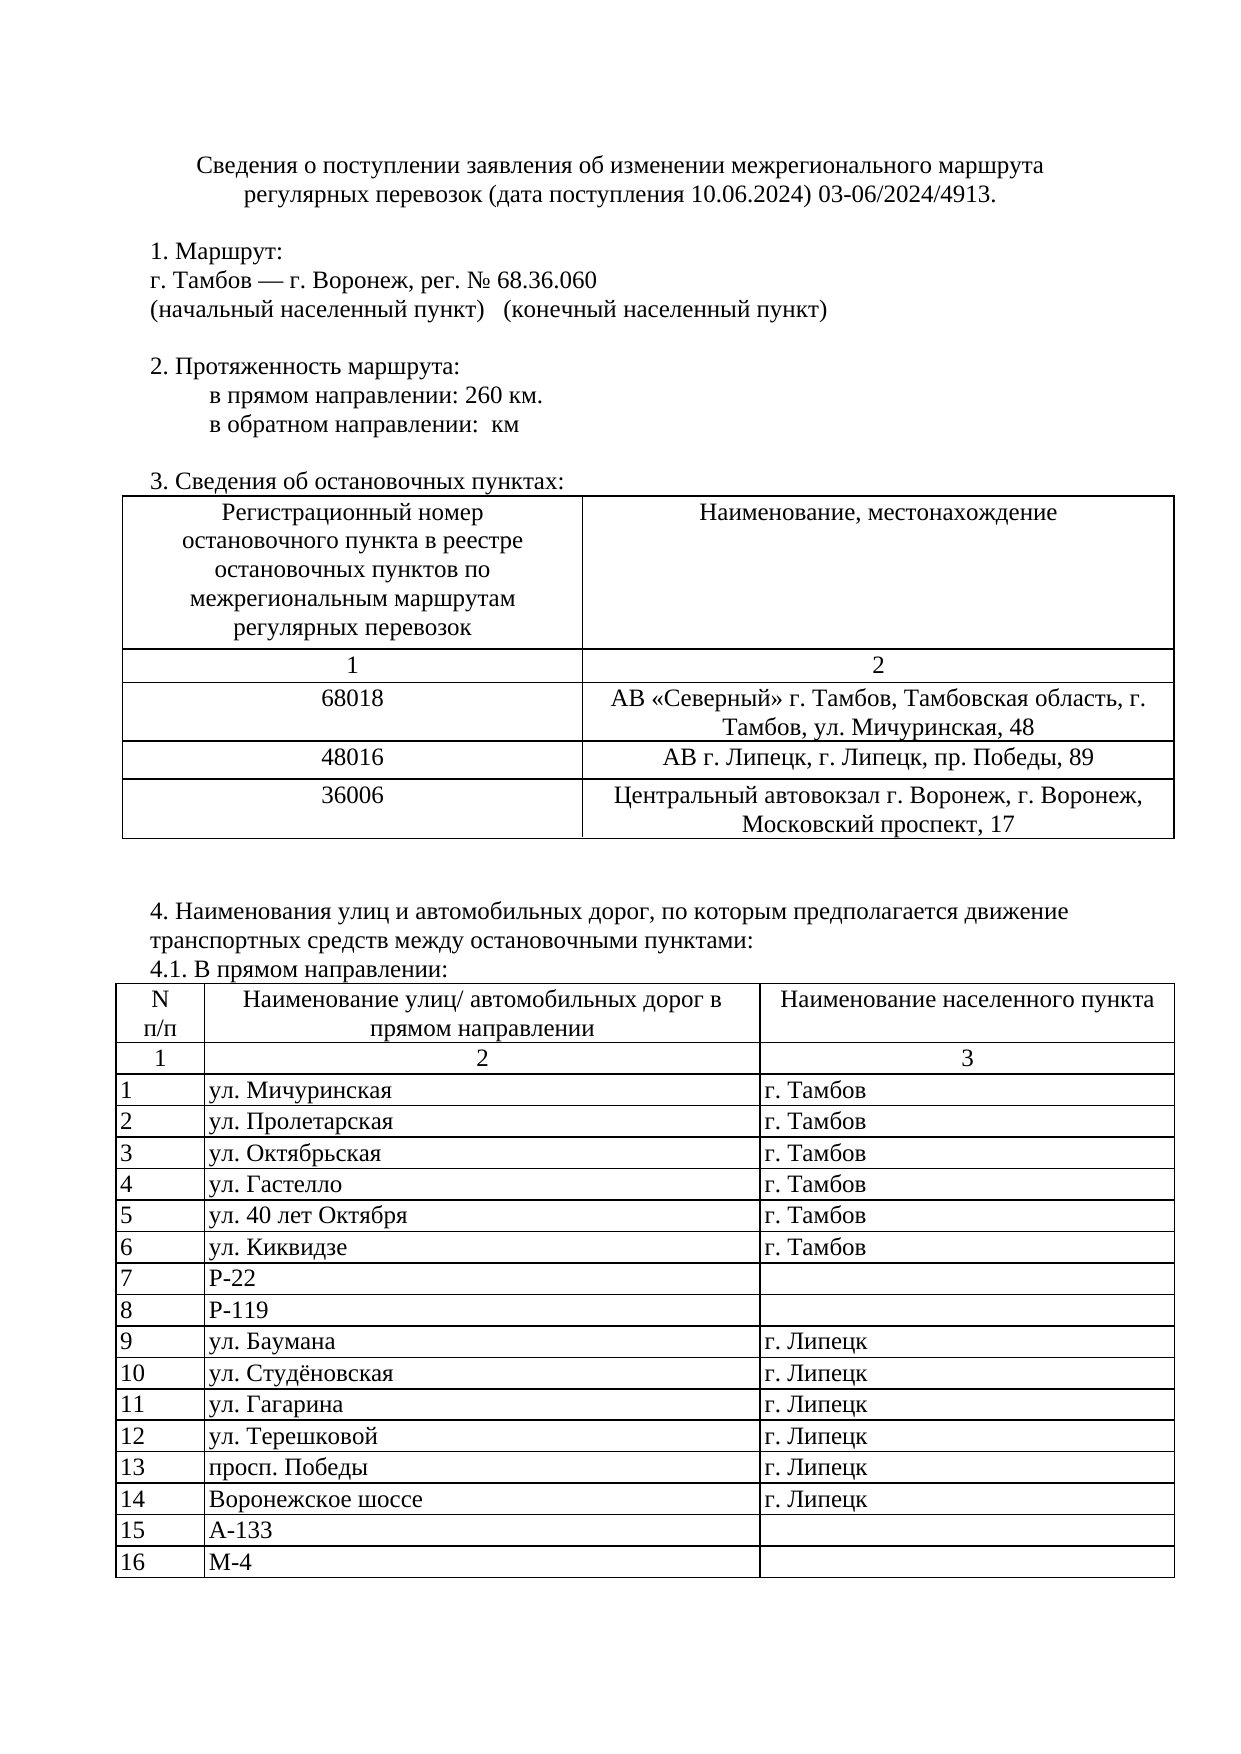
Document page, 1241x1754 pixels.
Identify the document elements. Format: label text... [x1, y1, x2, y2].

table_header Наименование населенного пункта [761, 984, 1174, 1042]
table_cell [761, 1295, 1174, 1325]
table_cell 1 [117, 1075, 204, 1105]
text 1. Маршрут: [150, 236, 1090, 265]
table_cell ул. Баумана [205, 1327, 759, 1356]
table_cell Воронежское шоссе [205, 1484, 759, 1514]
table_cell ул. Терешковой [205, 1421, 759, 1451]
table_cell г. Липецк [761, 1327, 1174, 1356]
text 3. Сведения об остановочных пунктах: [150, 466, 1090, 495]
table_cell 12 [117, 1421, 204, 1451]
table_header Наименование улиц/ автомобильных дорог в прямом направлении [205, 984, 759, 1042]
table_cell ул. Гагарина [205, 1390, 759, 1419]
table_cell г. Тамбов [761, 1232, 1174, 1262]
table_cell 8 [117, 1295, 204, 1325]
text (начальный населенный пункт) (конечный населенный пункт) [150, 294, 1090, 322]
table_cell г. Липецк [761, 1421, 1174, 1451]
table_cell [761, 1264, 1174, 1293]
table_cell г. Липецк [761, 1358, 1174, 1388]
text Сведения о поступлении заявления об изменении межрегионального маршрута регулярных перевозок (дата поступления 10.06.2024) 03-06/2024/4913. [150, 150, 1090, 207]
table_cell 2 [583, 650, 1173, 681]
table_cell г. Тамбов [761, 1169, 1174, 1199]
text в обратном направлении: км [150, 409, 1090, 437]
table_cell 9 [117, 1327, 204, 1356]
table_cell ул. Мичуринская [205, 1075, 759, 1105]
table_cell г. Тамбов [761, 1106, 1174, 1136]
table_cell г. Тамбов [761, 1138, 1174, 1168]
table_cell 4 [117, 1169, 204, 1199]
table_cell 15 [117, 1515, 204, 1545]
table_cell Центральный автовокзал г. Воронеж, г. Воронеж, Московский проспект, 17 [583, 780, 1173, 837]
table_cell АВ «Северный» г. Тамбов, Тамбовская область, г. Тамбов, ул. Мичуринская, 48 [583, 683, 1173, 740]
table_cell 16 [117, 1547, 204, 1577]
table_cell г. Липецк [761, 1452, 1174, 1482]
table_cell просп. Победы [205, 1452, 759, 1482]
table_cell ул. Октябрьская [205, 1138, 759, 1168]
table_header Регистрационный номер остановочного пункта в реестре остановочных пунктов по межрегиональным маршрутам регулярных перевозок [123, 497, 582, 648]
table_header Наименование, местонахождение [583, 497, 1173, 648]
table_cell г. Липецк [761, 1390, 1174, 1419]
table_header N п/п [117, 984, 204, 1042]
table_cell А-133 [205, 1515, 759, 1545]
table_cell 36006 [123, 780, 582, 837]
table_cell [761, 1547, 1174, 1577]
table_cell Р-119 [205, 1295, 759, 1325]
table_cell 6 [117, 1232, 204, 1262]
table_cell 5 [117, 1201, 204, 1231]
table_cell [761, 1515, 1174, 1545]
table_cell 7 [117, 1264, 204, 1293]
table_cell 14 [117, 1484, 204, 1514]
table_cell 11 [117, 1390, 204, 1419]
table_cell 2 [205, 1043, 759, 1073]
table_cell ул. Студёновская [205, 1358, 759, 1388]
table_cell 3 [761, 1043, 1174, 1073]
table_cell 1 [123, 650, 582, 681]
table_cell ул. 40 лет Октября [205, 1201, 759, 1231]
table_cell ул. Гастелло [205, 1169, 759, 1199]
text г. Тамбов — г. Воронеж, рег. № 68.36.060 [150, 265, 1090, 294]
table_cell 10 [117, 1358, 204, 1388]
table_cell ул. Пролетарская [205, 1106, 759, 1136]
table_cell г. Тамбов [761, 1201, 1174, 1231]
table_cell АВ г. Липецк, г. Липецк, пр. Победы, 89 [583, 742, 1173, 778]
text в прямом направлении: 260 км. [150, 380, 1090, 409]
table_cell 68018 [123, 683, 582, 740]
table_cell ул. Киквидзе [205, 1232, 759, 1262]
text 2. Протяженность маршрута: [150, 351, 1090, 380]
table_cell г. Тамбов [761, 1075, 1174, 1105]
table_cell г. Липецк [761, 1484, 1174, 1514]
text 4. Наименования улиц и автомобильных дорог, по которым предполагается движение транспортных средств между остановочными пунктами: [150, 896, 1090, 954]
table_cell 13 [117, 1452, 204, 1482]
table_cell 3 [117, 1138, 204, 1168]
table_cell 1 [117, 1043, 204, 1073]
table_cell 48016 [123, 742, 582, 778]
table_cell Р-22 [205, 1264, 759, 1293]
table_cell М-4 [205, 1547, 759, 1577]
text 4.1. В прямом направлении: [150, 954, 1090, 983]
table_cell 2 [117, 1106, 204, 1136]
